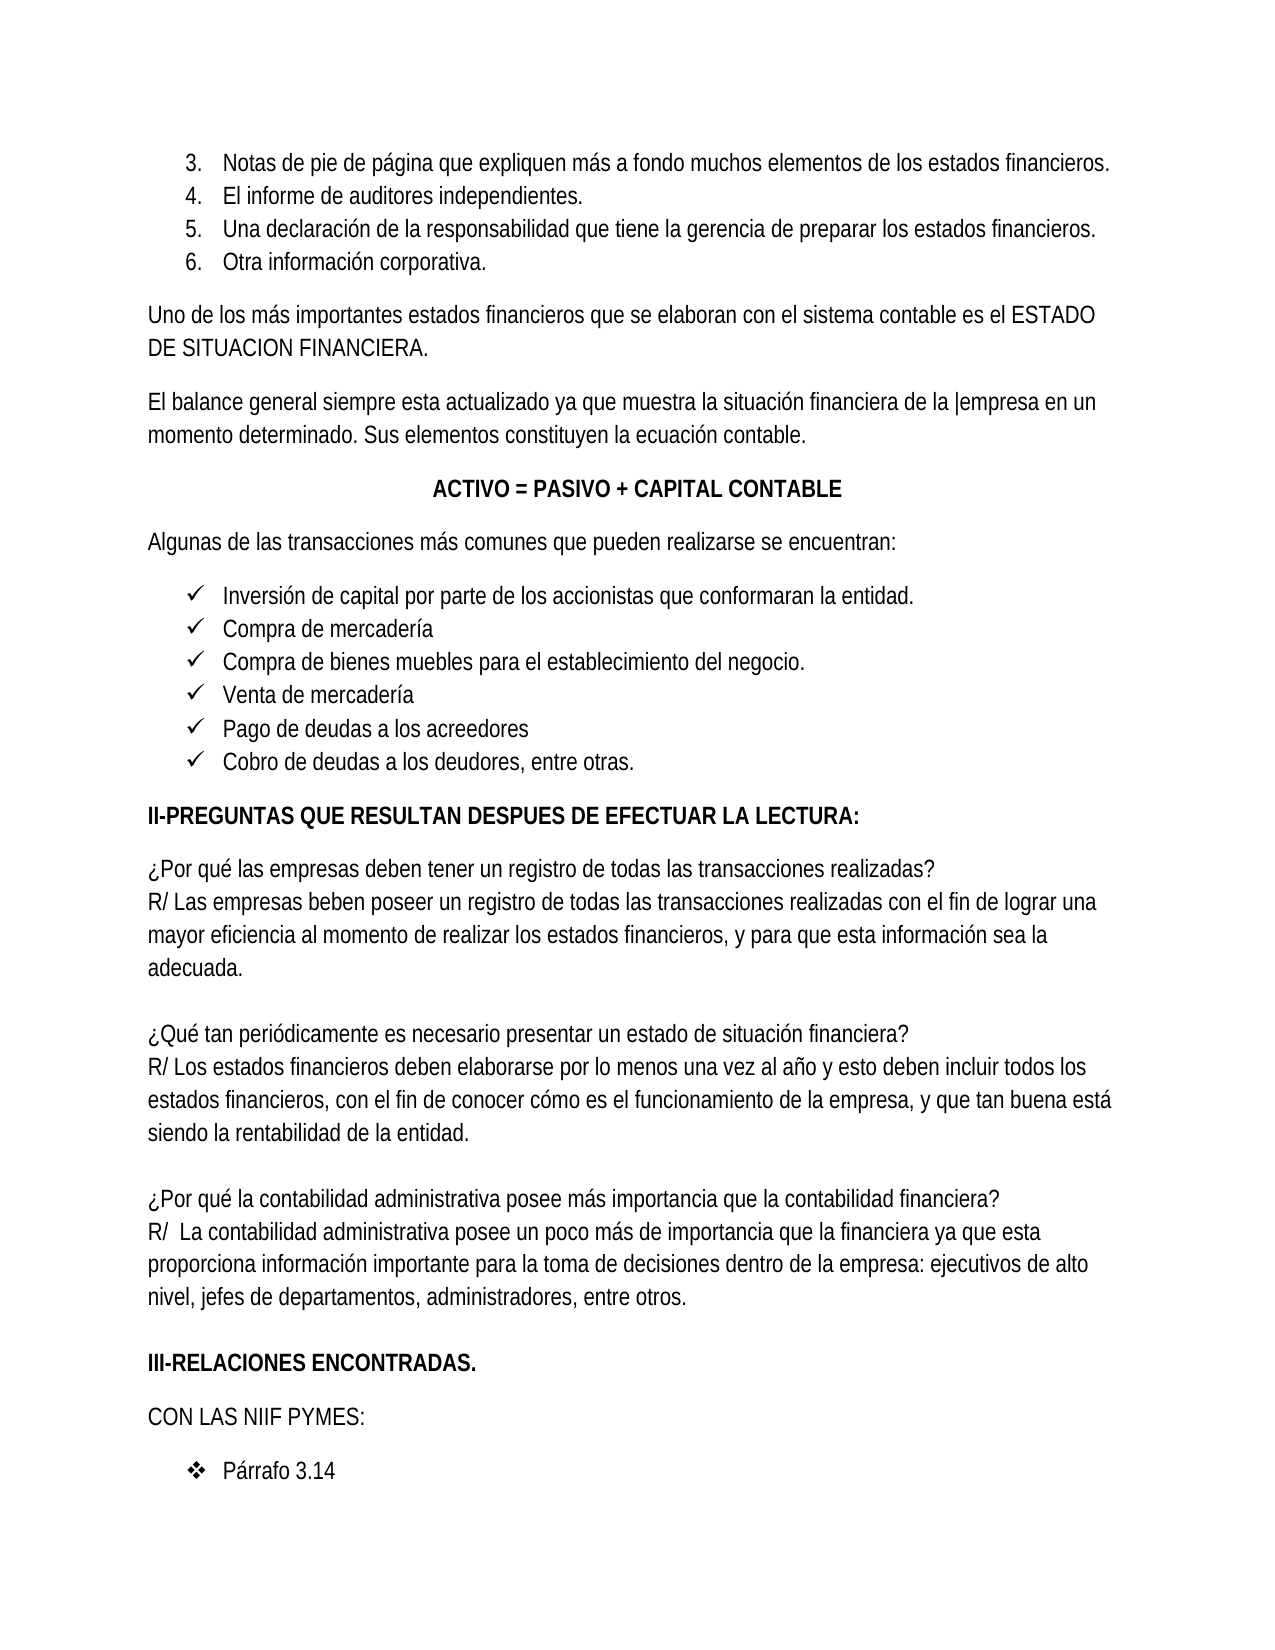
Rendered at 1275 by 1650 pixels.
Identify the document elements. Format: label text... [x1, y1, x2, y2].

list Párrafo 3.14 [185, 1456, 1127, 1484]
text R/ La contabilidad administrativa posee un poco más de importancia que la financiera ya que esta proporciona información importante para la toma de decisiones dentro de la empresa: ejecutivos de alto nivel, jefes de departamentos, administradores, entre otros. [148, 1216, 1127, 1311]
list Compra de mercadería [185, 614, 1127, 643]
list Compra de bienes muebles para el establecimiento del negocio. [185, 647, 1127, 676]
text ¿Por qué la contabilidad administrativa posee más importancia que la contabilidad financiera? [148, 1183, 1127, 1212]
text CON LAS NIIF PYMES: [148, 1402, 1127, 1431]
list El informe de auditores independientes. [185, 181, 1127, 209]
list Inversión de capital por parte de los accionistas que conformaran la entidad. [185, 581, 1127, 610]
text ¿Qué tan periódicamente es necesario presentar un estado de situación financiera? [148, 1019, 1127, 1048]
list Cobro de deudas a los deudores, entre otras. [185, 747, 1127, 776]
text Algunas de las transacciones más comunes que pueden realizarse se encuentran: [148, 527, 1127, 556]
text III-RELACIONES ENCONTRADAS. [148, 1348, 1127, 1377]
text ¿Por qué las empresas deben tener un registro de todas las transacciones realizadas? [148, 854, 1127, 883]
list Pago de deudas a los acreedores [185, 713, 1127, 742]
list Una declaración de la responsabilidad que tiene la gerencia de preparar los estados financieros. [185, 213, 1127, 242]
list Otra información corporativa. [185, 246, 1127, 275]
text Uno de los más importantes estados financieros que se elaboran con el sistema contable es el ESTADO DE SITUACION FINANCIERA. [148, 300, 1127, 362]
text R/ Las empresas beben poseer un registro de todas las transacciones realizadas con el fin de lograr una mayor eficiencia al momento de realizar los estados financieros, y para que esta información sea la adecuada. [148, 887, 1127, 982]
text El balance general siempre esta actualizado ya que muestra la situación financiera de la |empresa en un momento determinado. Sus elementos constituyen la ecuación contable. [148, 387, 1127, 448]
text ACTIVO = PASIVO + CAPITAL CONTABLE [148, 473, 1127, 502]
text II-PREGUNTAS QUE RESULTAN DESPUES DE EFECTUAR LA LECTURA: [148, 801, 1127, 829]
text R/ Los estados financieros deben elaborarse por lo menos una vez al año y esto deben incluir todos los estados financieros, con el fin de conocer cómo es el funcionamiento de la empresa, y que tan buena está siendo la rentabilidad de la entidad. [148, 1052, 1127, 1146]
list Notas de pie de página que expliquen más a fondo muchos elementos de los estados financieros. [185, 148, 1127, 176]
list Venta de mercadería [185, 680, 1127, 709]
